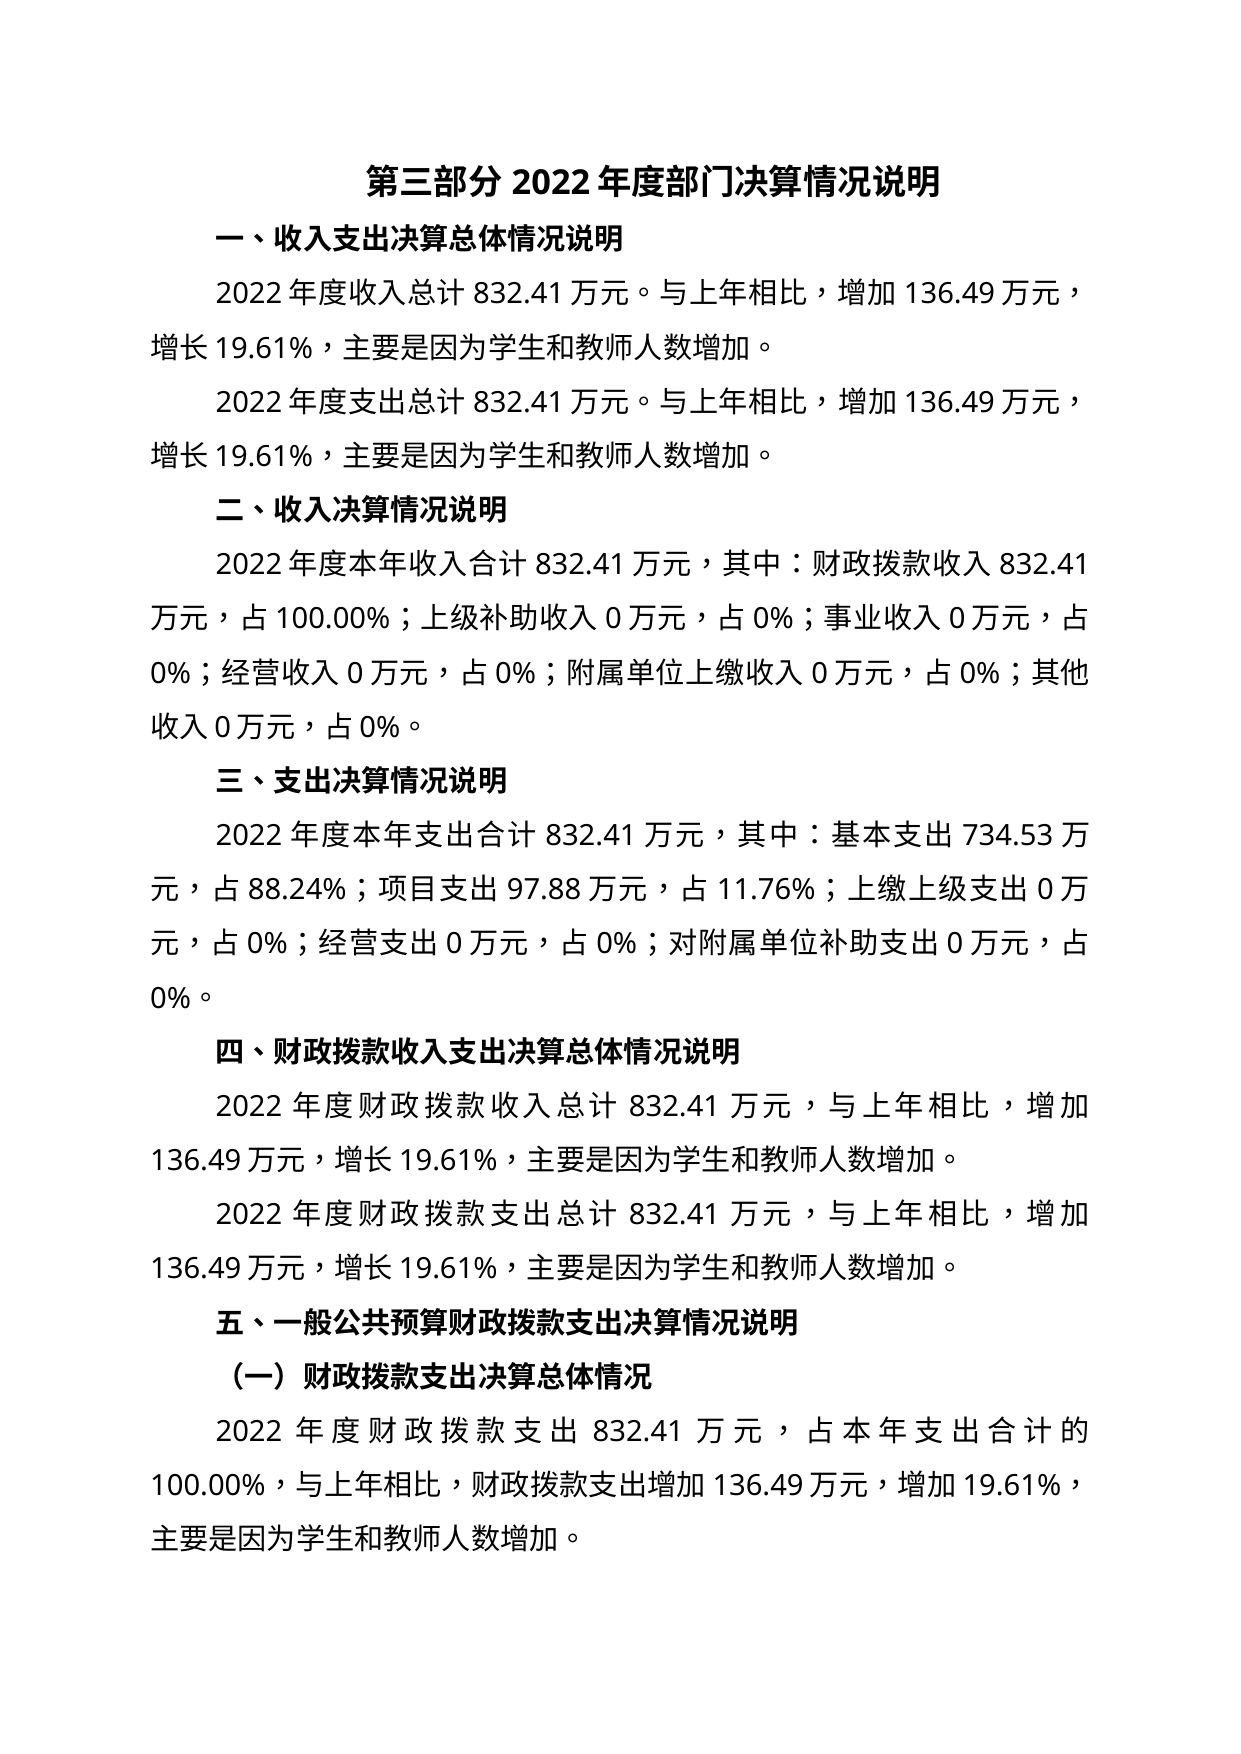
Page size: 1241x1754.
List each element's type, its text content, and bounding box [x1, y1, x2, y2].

text 2022年度本年支出合计832.41万元，其中：基本支出734.53万元，占88.24%；项目支出97.88万元，占11.76%；上缴上级支出0万元，占0%；经营支出0万元，占0%；对附属单位补助支出0万元，占0%。 [150, 800, 1090, 1017]
text （一）财政拨款支出决算总体情况 [150, 1342, 1090, 1396]
text 第三部分 2022年度部门决算情况说明 [150, 150, 1090, 204]
text 四、财政拨款收入支出决算总体情况说明 [150, 1017, 1090, 1071]
text 2022年度财政拨款支出832.41万元，占本年支出合计的100.00%，与上年相比，财政拨款支出增加136.49万元，增加19.61%，主要是因为学生和教师人数增加。 [150, 1396, 1090, 1558]
text 2022年度收入总计832.41万元。与上年相比，增加136.49万元，增长19.61%，主要是因为学生和教师人数增加。 [150, 258, 1090, 367]
text 2022年度本年收入合计832.41万元，其中：财政拨款收入832.41万元，占100.00%；上级补助收入0万元，占0%；事业收入0万元，占0%；经营收入0万元，占0%；附属单位上缴收入0万元，占0%；其他收入0万元，占0%。 [150, 529, 1090, 746]
text 一、收入支出决算总体情况说明 [150, 204, 1090, 258]
text 二、收入决算情况说明 [150, 475, 1090, 529]
text 2022年度财政拨款支出总计832.41万元，与上年相比，增加136.49万元，增长19.61%，主要是因为学生和教师人数增加。 [150, 1179, 1090, 1287]
text 三、支出决算情况说明 [150, 746, 1090, 800]
text 2022年度支出总计832.41万元。与上年相比，增加136.49万元，增长19.61%，主要是因为学生和教师人数增加。 [150, 367, 1090, 475]
text 2022年度财政拨款收入总计832.41万元，与上年相比，增加136.49万元，增长19.61%，主要是因为学生和教师人数增加。 [150, 1071, 1090, 1179]
text 五、一般公共预算财政拨款支出决算情况说明 [150, 1287, 1090, 1342]
